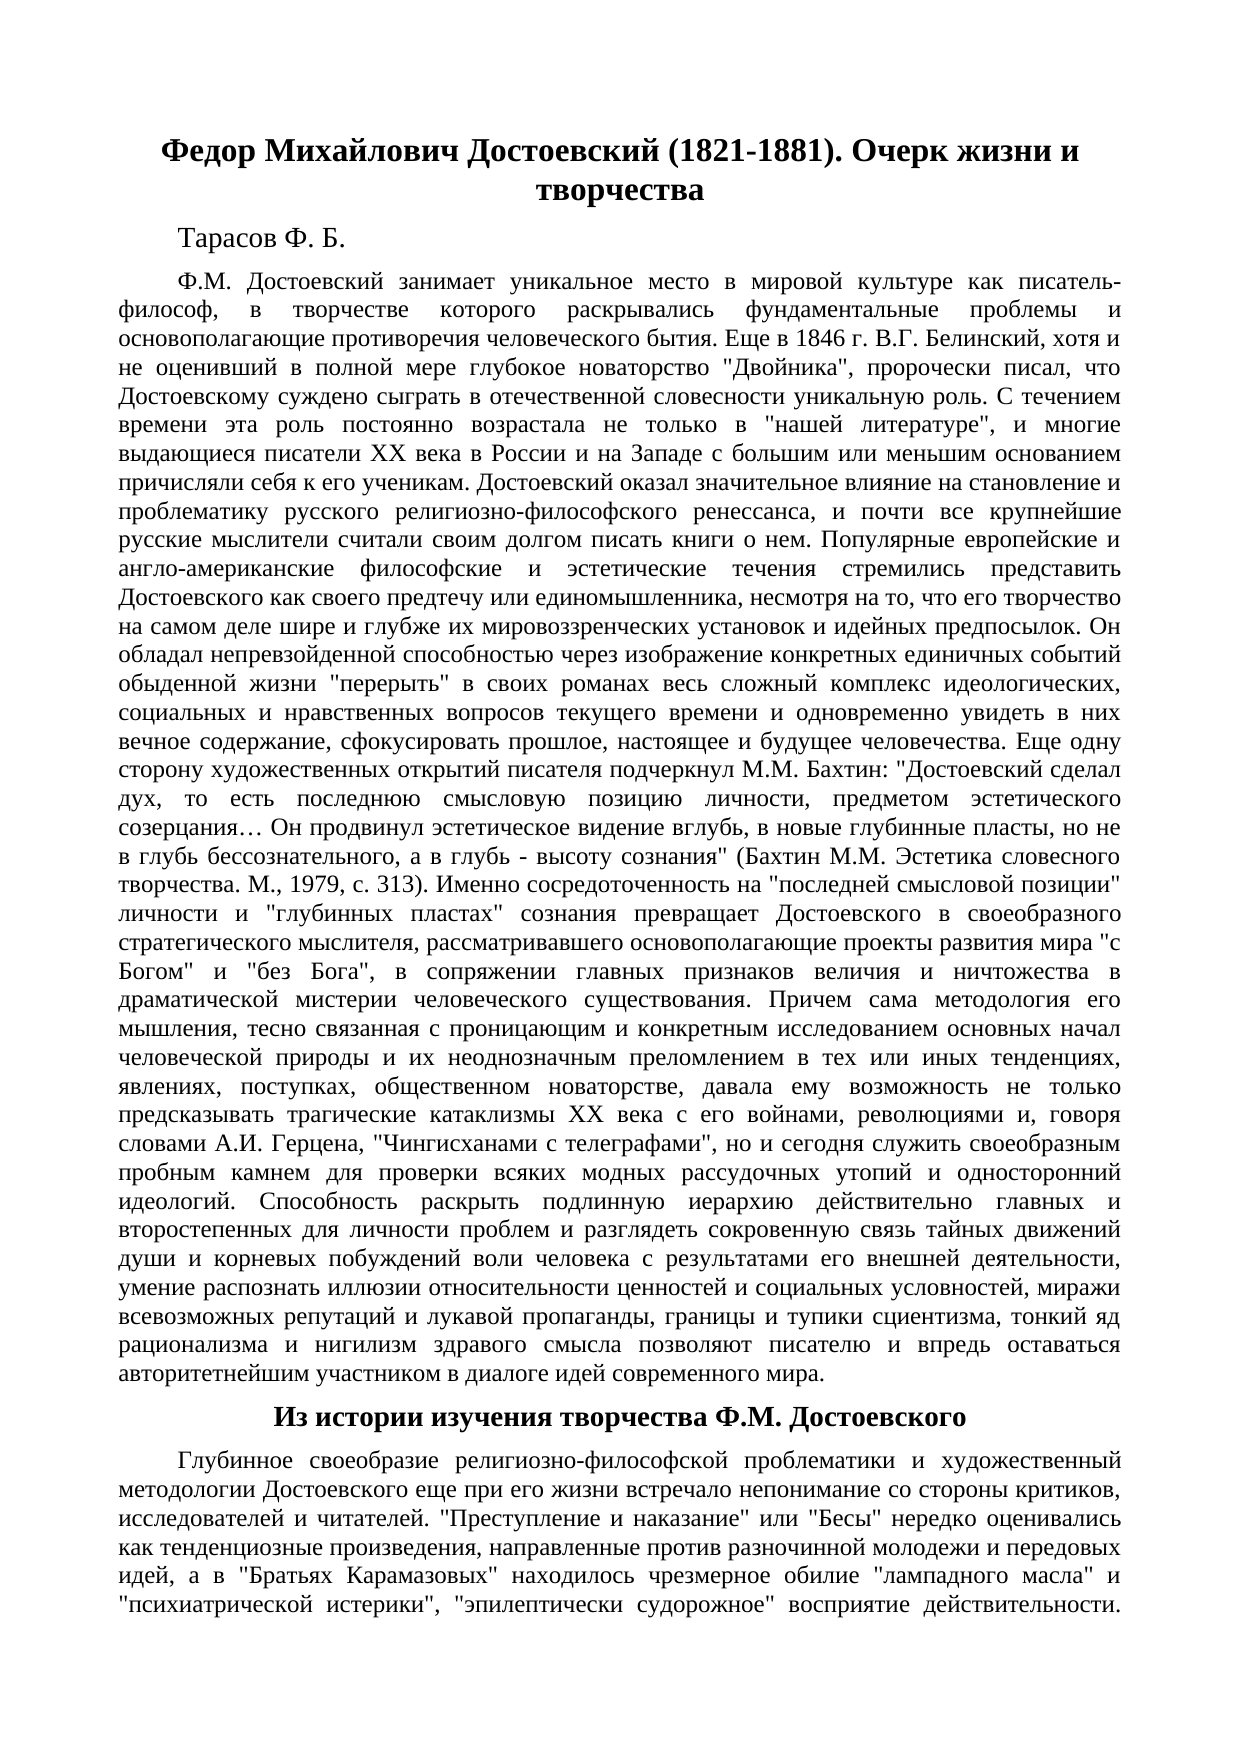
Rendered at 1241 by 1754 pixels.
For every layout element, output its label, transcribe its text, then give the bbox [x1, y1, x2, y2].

text Из истории изучения творчества Ф.М. Достоевского [118, 1399, 1122, 1433]
text Ф.М. Достоевский занимает уникальное место в мировой культуре как писатель-философ, в творчестве которого раскрывались фундаментальные проблемы и основополагающие противоречия человеческого бытия. Еще в 1846 г. В.Г. Белинский, хотя и не оценивший в полной мере глубокое новаторство "Двойника", пророчески писал, что Достоевскому суждено сыграть в отечественной словесности уникальную роль. С течением времени эта роль постоянно возрастала не только в "нашей литературе", и многие выдающиеся писатели ХХ века в России и на Западе с большим или меньшим основанием причисляли себя к его ученикам. Достоевский оказал значительное влияние на становление и проблематику русского религиозно-философского ренессанса, и почти все крупнейшие русские мыслители считали своим долгом писать книги о нем. Популярные европейские и англо-американские философские и эстетические течения стремились представить Достоевского как своего предтечу или единомышленника, несмотря на то, что его творчество на самом деле шире и глубже их мировоззренческих установок и идейных предпосылок. Он обладал непревзойденной способностью через изображение конкретных единичных событий обыденной жизни "перерыть" в своих романах весь сложный комплекс идеологических, социальных и нравственных вопросов текущего времени и одновременно увидеть в них вечное содержание, сфокусировать прошлое, настоящее и будущее человечества. Еще одну сторону художественных открытий писателя подчеркнул М.М. Бахтин: "Достоевский сделал дух, то есть последнюю смысловую позицию личности, предметом эстетического созерцания… Он продвинул эстетическое видение вглубь, в новые глубинные пласты, но не в глубь бессознательного, а в глубь - высоту сознания" (Бахтин М.М. Эстетика словесного творчества. М., 1979, с. 313). Именно сосредоточенность на "последней смысловой позиции" личности и "глубинных пластах" сознания превращает Достоевского в своеобразного стратегического мыслителя, рассматривавшего основополагающие проекты развития мира "с Богом" и "без Бога", в сопряжении главных признаков величия и ничтожества в драматической мистерии человеческого существования. Причем сама методология его мышления, тесно связанная с проницающим и конкретным исследованием основных начал человеческой природы и их неоднозначным преломлением в тех или иных тенденциях, явлениях, поступках, общественном новаторстве, давала ему возможность не только предсказывать трагические катаклизмы ХХ века с его войнами, революциями и, говоря словами А.И. Герцена, "Чингисханами с телеграфами", но и сегодня служить своеобразным пробным камнем для проверки всяких модных рассудочных утопий и односторонний идеологий. Способность раскрыть подлинную иерархию действительно главных и второстепенных для личности проблем и разглядеть сокровенную связь тайных движений души и корневых побуждений воли человека с результатами его внешней деятельности, умение распознать иллюзии относительности ценностей и социальных условностей, миражи всевозможных репутаций и лукавой пропаганды, границы и тупики сциентизма, тонкий яд рационализма и нигилизм здравого смысла позволяют писателю и впредь оставаться авторитетнейшим участником в диалоге идей современного мира. [118, 266, 1122, 1387]
text Тарасов Ф. Б. [118, 220, 1122, 253]
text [118, 1446, 1122, 1618]
text Федор Михайлович Достоевский (1821-1881). Очерк жизни и творчества [118, 131, 1122, 207]
